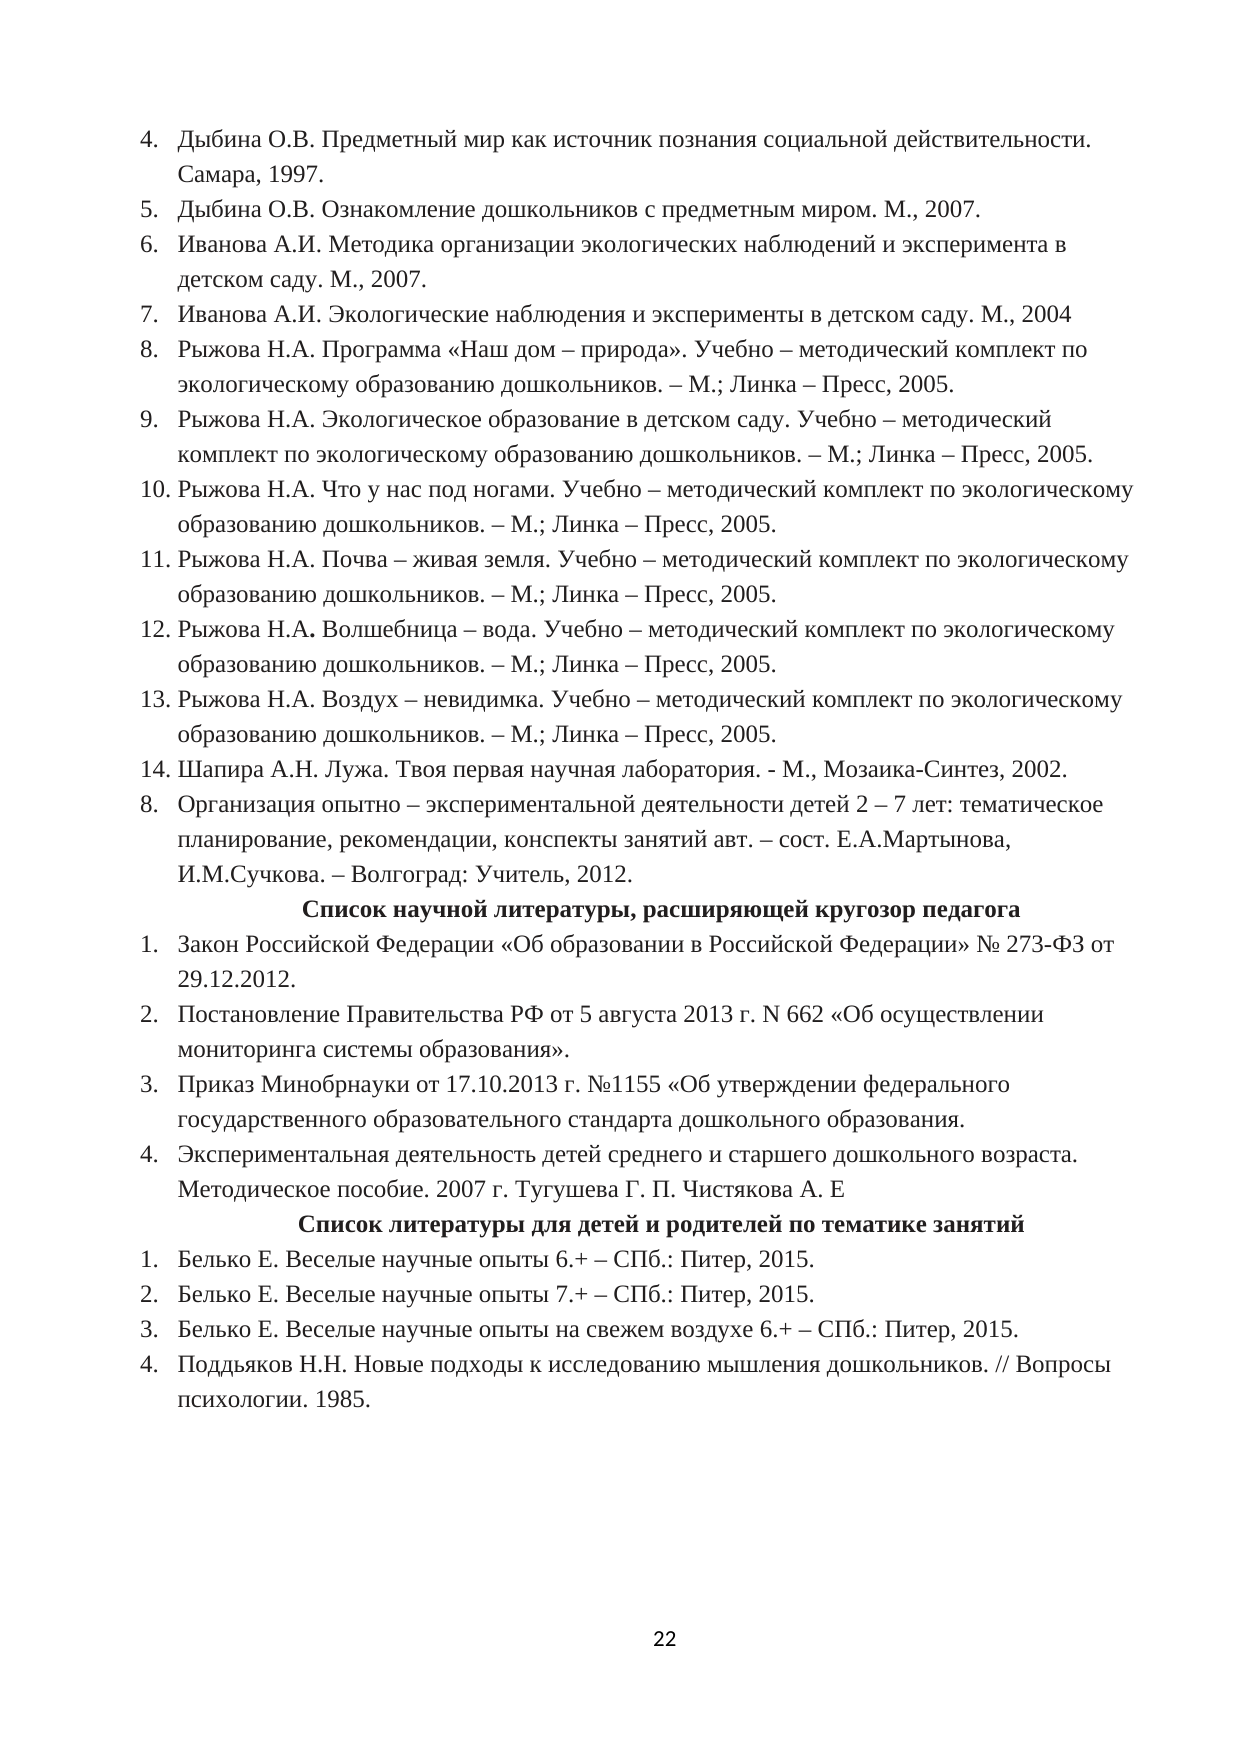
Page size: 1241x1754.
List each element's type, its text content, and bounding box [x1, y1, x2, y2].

list Организация опытно – экспериментальной деятельности детей 2 – 7 лет: тематическое планирование, рекомендации, конспекты занятий авт. – сост. Е.А.Мартынова, И.М.Сучкова. – Волгоград: Учитель, 2012. [140, 783, 1152, 888]
list Дыбина О.В. Предметный мир как источник познания социальной действительности. Самара, 1997. [140, 118, 1152, 188]
list Рыжова Н.А. Экологическое образование в детском саду. Учебно – методический комплект по экологическому образованию дошкольников. – М.; Линка – Пресс, 2005. [140, 398, 1152, 468]
list Белько Е. Веселые научные опыты на свежем воздухе 6.+ – СПб.: Питер, 2015. [140, 1308, 1152, 1343]
list Шапира А.Н. Лужа. Твоя первая научная лаборатория. - М., Мозаика-Синтез, 2002. [140, 748, 1152, 783]
list Постановление Правительства РФ от 5 августа 2013 г. N 662 «Об осуществлении мониторинга системы образования». [140, 993, 1152, 1063]
list Приказ Минобрнауки от 17.10.2013 г. №1155 «Об утверждении федерального государственного образовательного стандарта дошкольного образования. [140, 1063, 1152, 1133]
list Белько Е. Веселые научные опыты 7.+ – СПб.: Питер, 2015. [140, 1273, 1152, 1308]
list Рыжова Н.А. Воздух – невидимка. Учебно – методический комплект по экологическому образованию дошкольников. – М.; Линка – Пресс, 2005. [140, 678, 1152, 748]
list Дыбина О.В. Ознакомление дошкольников с предметным миром. М., 2007. [140, 188, 1152, 223]
list Рыжова Н.А. Волшебница – вода. Учебно – методический комплект по экологическому образованию дошкольников. – М.; Линка – Пресс, 2005. [140, 608, 1152, 678]
list Закон Российской Федерации «Об образовании в Российской Федерации» № 273-ФЗ от 29.12.2012. [140, 923, 1152, 993]
list Рыжова Н.А. Программа «Наш дом – природа». Учебно – методический комплект по экологическому образованию дошкольников. – М.; Линка – Пресс, 2005. [140, 328, 1152, 398]
list Рыжова Н.А. Почва – живая земля. Учебно – методический комплект по экологическому образованию дошкольников. – М.; Линка – Пресс, 2005. [140, 538, 1152, 608]
list Иванова А.И. Экологические наблюдения и эксперименты в детском саду. М., 2004 [140, 293, 1152, 328]
list Иванова А.И. Методика организации экологических наблюдений и эксперимента в детском саду. М., 2007. [140, 223, 1152, 293]
list Рыжова Н.А. Что у нас под ногами. Учебно – методический комплект по экологическому образованию дошкольников. – М.; Линка – Пресс, 2005. [140, 468, 1152, 538]
text Список научной литературы, расширяющей кругозор педагога [177, 888, 1152, 923]
list Экспериментальная деятельность детей среднего и старшего дошкольного возраста. Методическое пособие. 2007 г. Тугушева Г. П. Чистякова А. Е [140, 1133, 1152, 1203]
list Поддьяков Н.Н. Новые подходы к исследованию мышления дошкольников. // Вопросы психологии. 1985. [140, 1343, 1152, 1413]
text Список литературы для детей и родителей по тематике занятий [177, 1203, 1152, 1238]
list Белько Е. Веселые научные опыты 6.+ – СПб.: Питер, 2015. [140, 1238, 1152, 1273]
